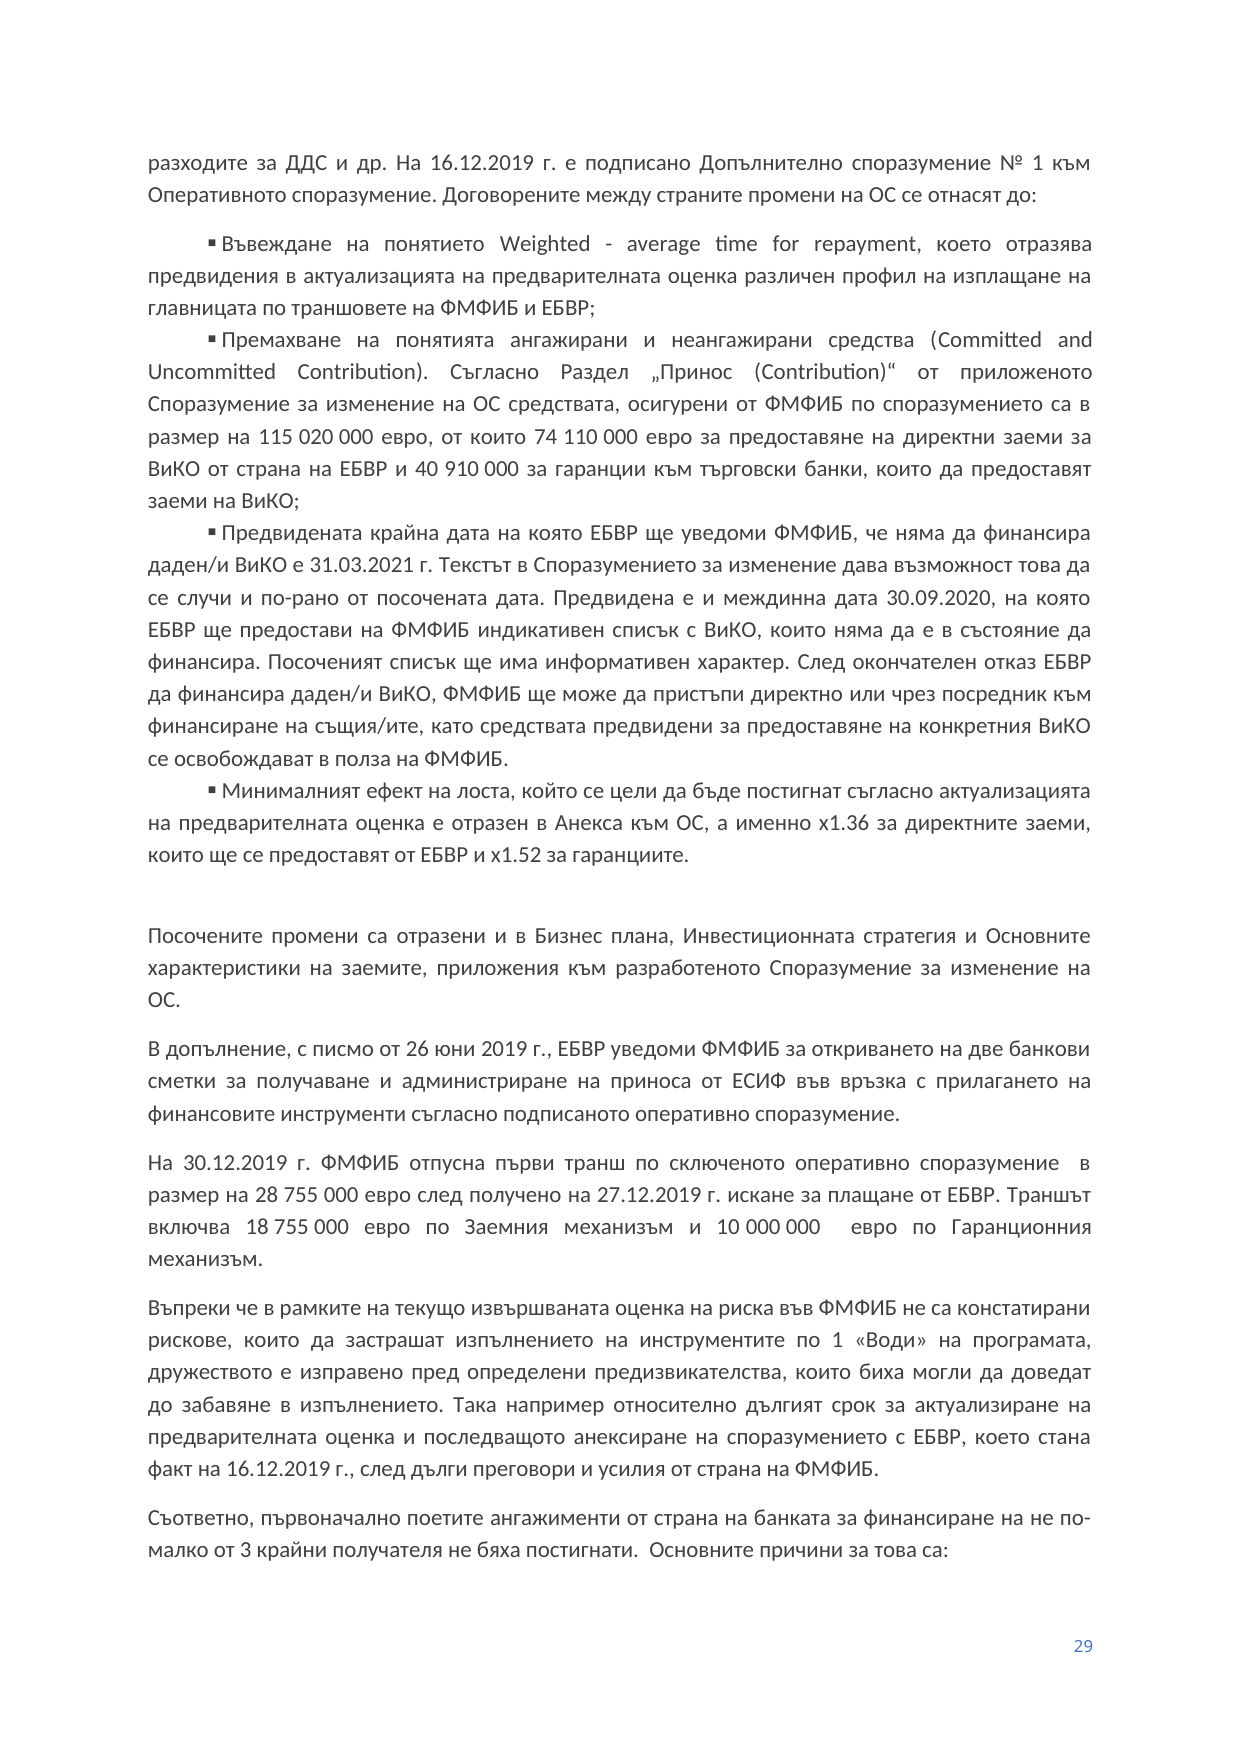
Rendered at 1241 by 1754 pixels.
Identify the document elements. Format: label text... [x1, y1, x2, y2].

text В допълнение, с писмо от 26 юни 2019 г., ЕБВР уведоми ФМФИБ за откриването на две банкови сметки за получаване и администриране на приноса от ЕСИФ във връзка с прилагането на финансовите инструменти съгласно подписаното оперативно споразумение. [148, 1034, 1093, 1127]
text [148, 148, 1093, 208]
text Въпреки че в рамките на текущо извършваната оценка на риска във ФМФИБ не са констатирани рискове, които да застрашат изпълнението на инструментите по 1 «Води» на програмата, дружеството е изправено пред определени предизвикателства, които биха могли да доведат до забавяне в изпълнението. Така например относително дългият срок за актуализиране на предварителната оценка и последващото анексиране на споразумението с ЕБВР, което стана факт на 16.12.2019 г., след дълги преговори и усилия от страна на ФМФИБ. [148, 1293, 1093, 1482]
text Съответно, първоначално поетите ангажименти от страна на банката за финансиране на не по-малко от 3 крайни получателя не бяха постигнати. Основните причини за това са: [148, 1503, 1093, 1563]
text На 30.12.2019 г. ФМФИБ отпусна първи транш по сключеното оперативно споразумение в размер на 28 755 000 евро след получено на 27.12.2019 г. искане за плащане от ЕБВР. Траншът включва 18 755 000 евро по Заемния механизъм и 10 000 000 евро по Гаранционния механизъм. [148, 1148, 1093, 1272]
list Въвеждане на понятието Weighted - average time for repayment, което отразява предвидения в актуализацията на предварителната оценка различен профил на изплащане на главницата по траншовете на ФМФИБ и ЕБВР; [148, 229, 1093, 321]
text Посочените промени са отразени и в Бизнес плана, Инвестиционната стратегия и Основните характеристики на заемите, приложения към разработеното Споразумение за изменение на ОС. [148, 921, 1093, 1014]
list Минималният ефект на лоста, който се цели да бъде постигнат съгласно актуализацията на предварителната оценка е отразен в Анекса към ОС, а именно х1.36 за директните заеми, които ще се предоставят от ЕБВР и х1.52 за гаранциите. [148, 776, 1093, 868]
list Предвидената крайна дата на която ЕБВР ще уведоми ФМФИБ, че няма да финансира даден/и ВиКО е 31.03.2021 г. Текстът в Споразумението за изменение дава възможност това да се случи и по-рано от посочената дата. Предвидена е и междинна дата 30.09.2020, на която ЕБВР ще предостави на ФМФИБ индикативен списък с ВиКО, които няма да е в състояние да финансира. Посоченият списък ще има информативен характер. След окончателен отказ ЕБВР да финансира даден/и ВиКО, ФМФИБ ще може да пристъпи директно или чрез посредник към финансиране на същия/ите, като средствата предвидени за предоставяне на конкретния ВиКО се освобождават в полза на ФМФИБ. [148, 518, 1093, 772]
list Премахване на понятията ангажирани и неангажирани средства (Committed and Uncommitted Contribution). Съгласно Раздел „Принос (Contribution)“ от приложеното Споразумение за изменение на ОС средствата, осигурени от ФМФИБ по споразумението са в размер на 115 020 000 евро, от които 74 110 000 евро за предоставяне на директни заеми за ВиКО от страна на ЕБВР и 40 910 000 за гаранции към търговски банки, които да предоставят заеми на ВиКО; [148, 325, 1093, 514]
